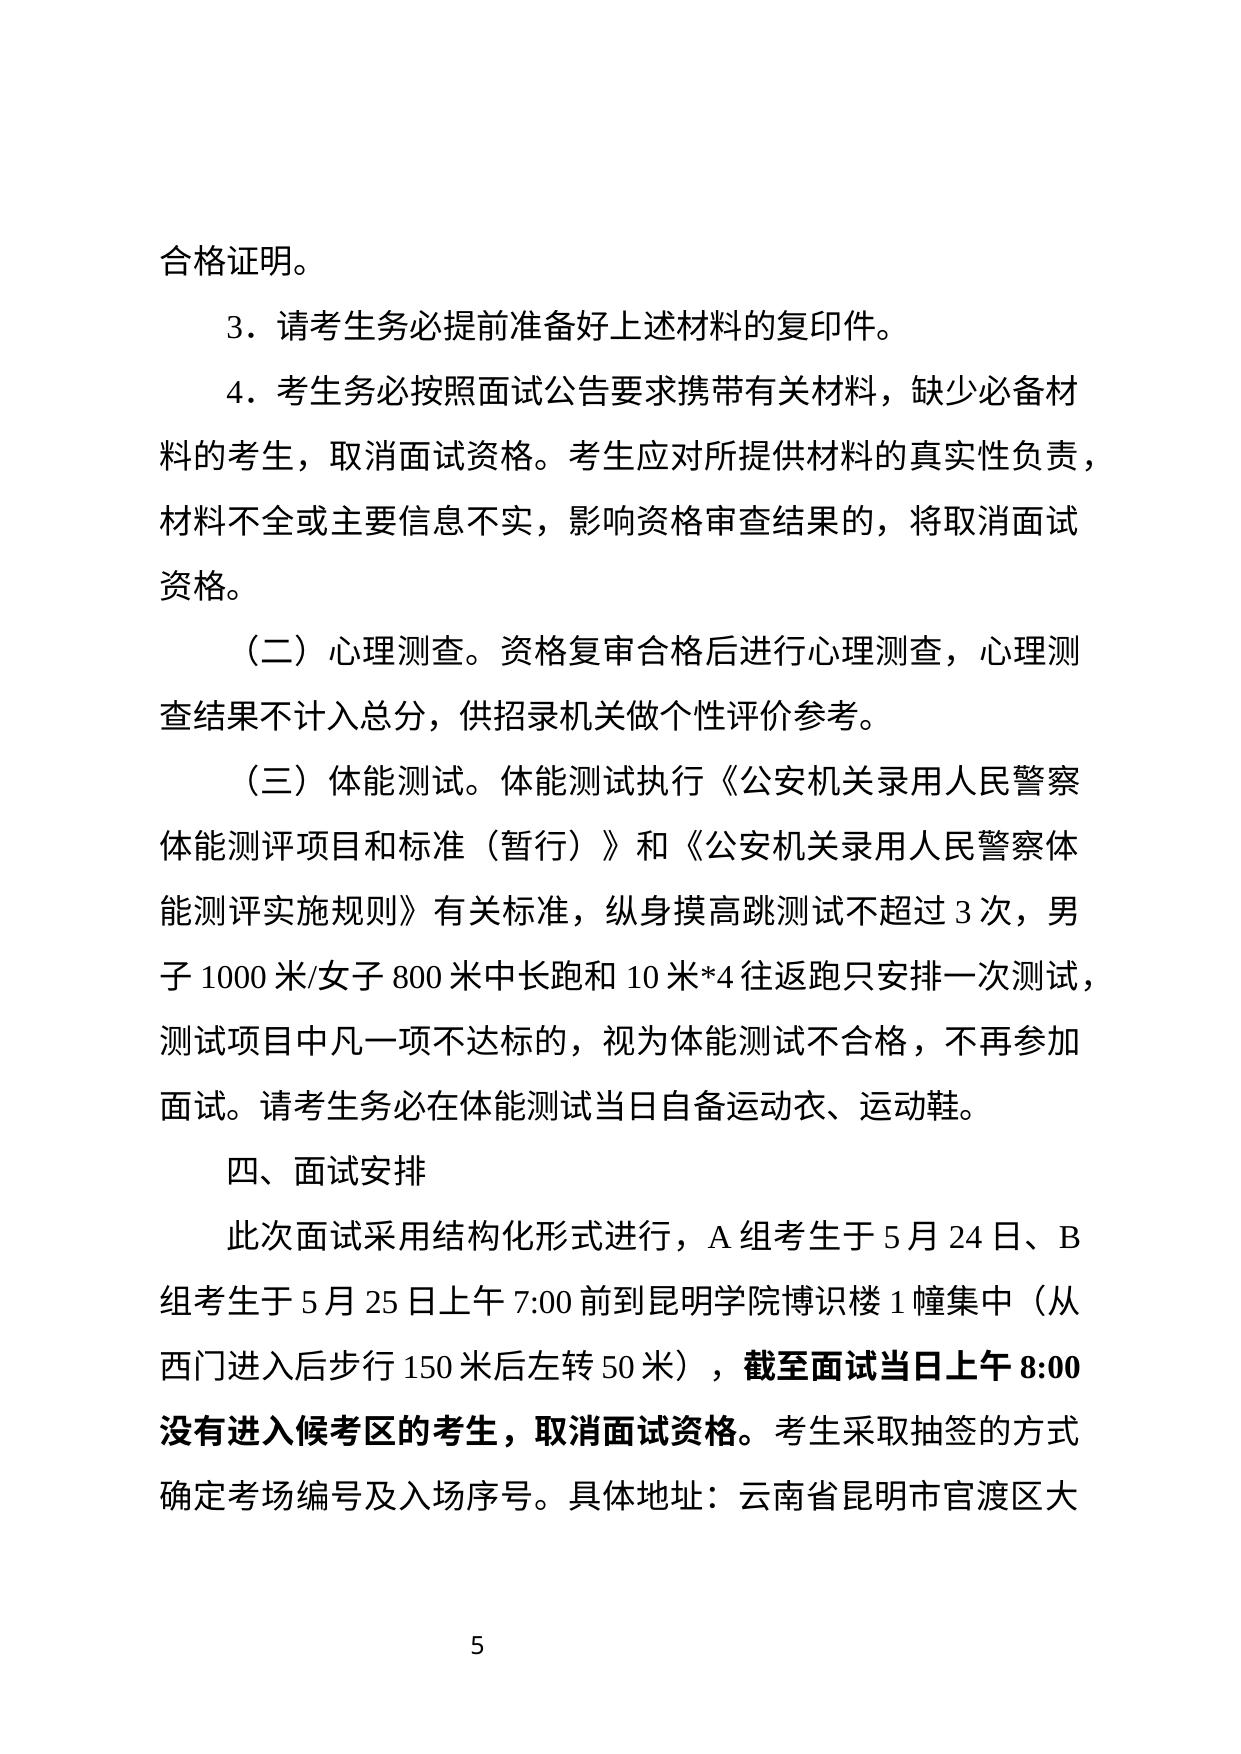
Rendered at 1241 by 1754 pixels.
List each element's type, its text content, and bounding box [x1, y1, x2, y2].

text （二）心理测查。资格复审合格后进行心理测查，心理测查结果不计入总分，供招录机关做个性评价参考。 [159, 617, 1081, 747]
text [159, 1202, 1081, 1527]
text （三）体能测试。体能测试执行《公安机关录用人民警察体能测评项目和标准（暂行）》和《公安机关录用人民警察体能测评实施规则》有关标准，纵身摸高跳测试不超过3次，男子1000米/女子800米中长跑和10米*4往返跑只安排一次测试，测试项目中凡一项不达标的，视为体能测试不合格，不再参加面试。请考生务必在体能测试当日自备运动衣、运动鞋。 [159, 747, 1081, 1137]
text 4．考生务必按照面试公告要求携带有关材料，缺少必备材料的考生，取消面试资格。考生应对所提供材料的真实性负责，材料不全或主要信息不实，影响资格审查结果的，将取消面试资格。 [159, 357, 1081, 617]
text 3．请考生务必提前准备好上述材料的复印件。 [159, 292, 1081, 357]
text 四、面试安排 [159, 1137, 1081, 1202]
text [159, 227, 1081, 292]
